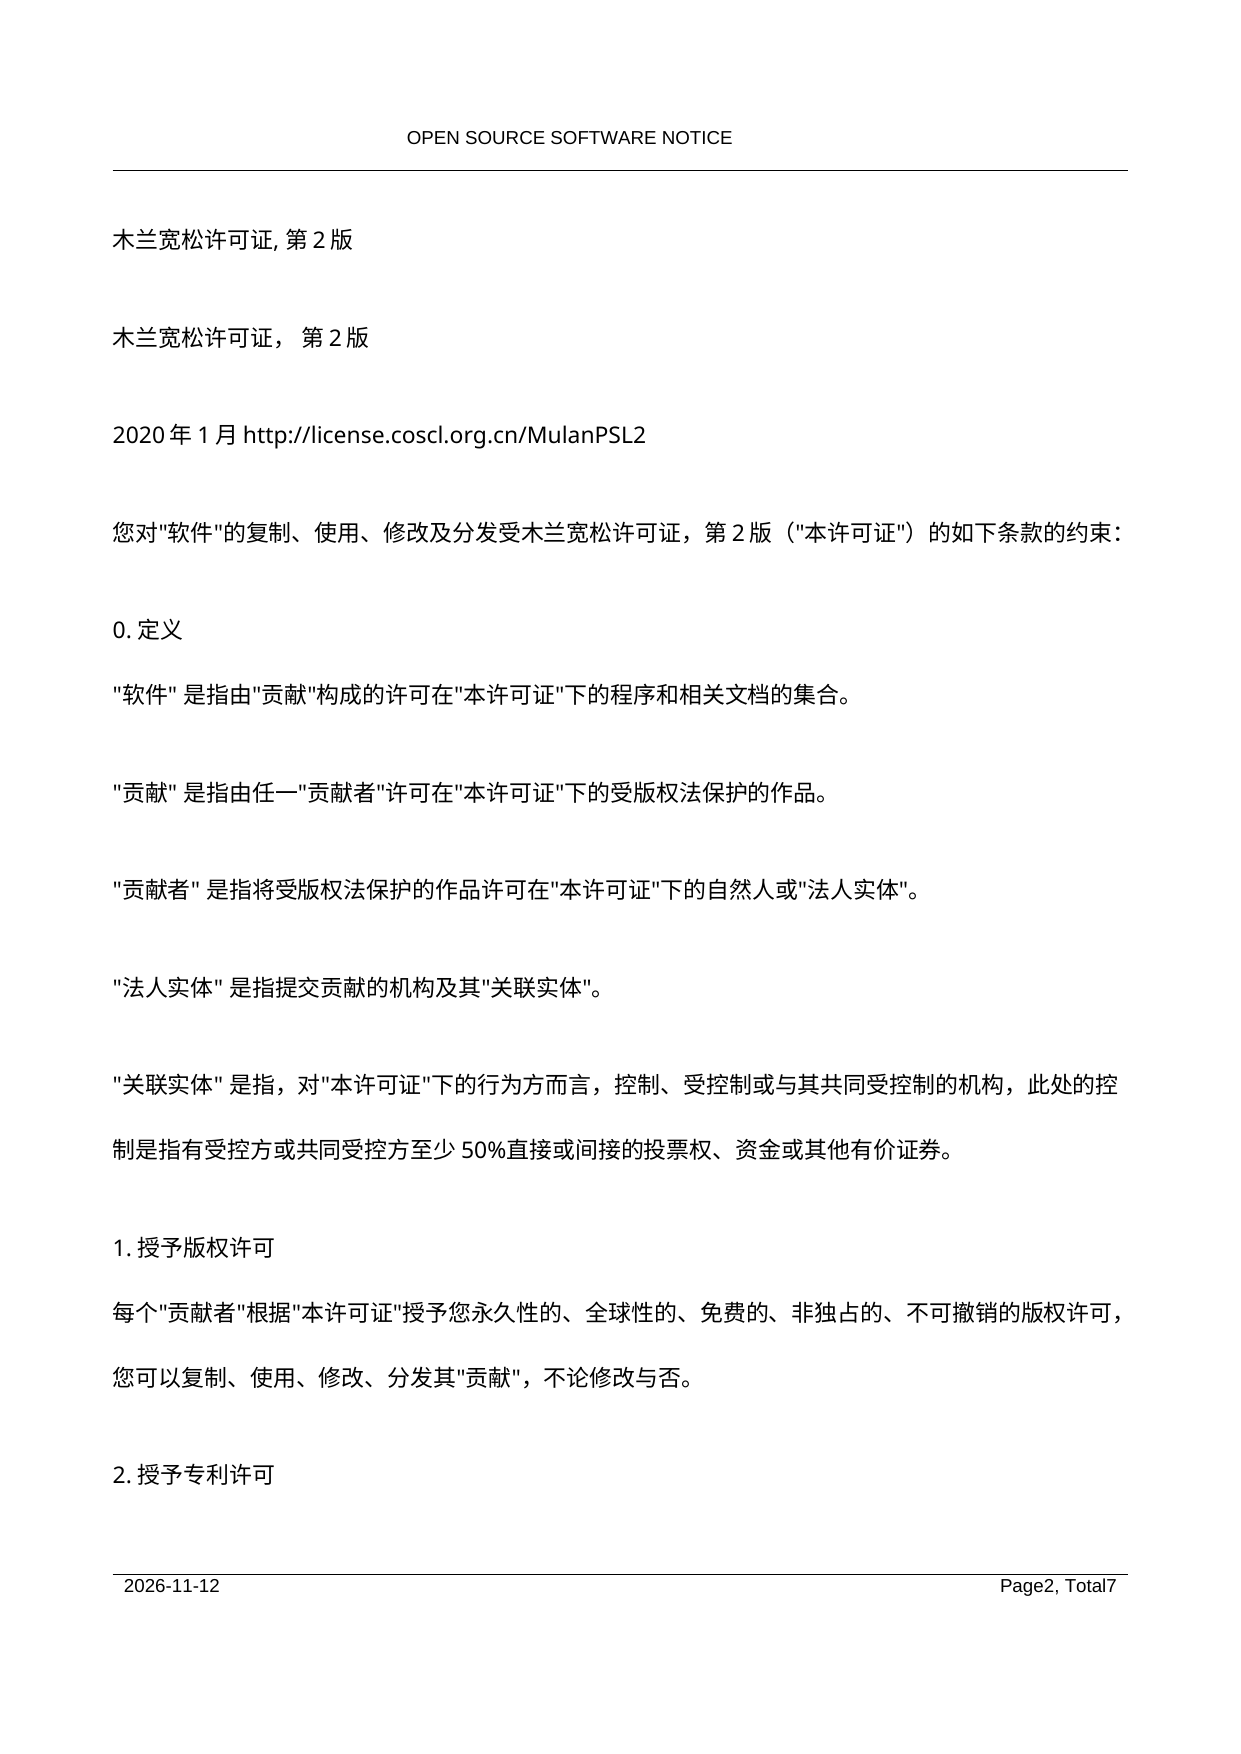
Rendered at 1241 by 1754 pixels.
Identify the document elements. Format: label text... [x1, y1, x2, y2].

text 木兰宽松许可证, 第2版 [112, 206, 1128, 271]
text 2020年1月 http://license.coscl.org.cn/MulanPSL2 [112, 401, 1128, 466]
text "法人实体" 是指提交贡献的机构及其"关联实体"。 [112, 954, 1128, 1019]
text "贡献者" 是指将受版权法保护的作品许可在"本许可证"下的自然人或"法人实体"。 [112, 856, 1128, 921]
text 每个"贡献者"根据"本许可证"授予您永久性的、全球性的、免费的、非独占的、不可撤销的版权许可，您可以复制、使用、修改、分发其"贡献"，不论修改与否。 [112, 1279, 1128, 1409]
text "贡献" 是指由任一"贡献者"许可在"本许可证"下的受版权法保护的作品。 [112, 759, 1128, 824]
text 木兰宽松许可证， 第2版 [112, 304, 1128, 369]
text "关联实体" 是指，对"本许可证"下的行为方而言，控制、受控制或与其共同受控制的机构，此处的控制是指有受控方或共同受控方至少50%直接或间接的投票权、资金或其他有价证券。 [112, 1051, 1128, 1181]
text 1. 授予版权许可 [112, 1214, 1128, 1279]
text 2. 授予专利许可 [112, 1441, 1128, 1506]
text 0. 定义 [112, 596, 1128, 661]
text "软件" 是指由"贡献"构成的许可在"本许可证"下的程序和相关文档的集合。 [112, 661, 1128, 726]
text 您对"软件"的复制、使用、修改及分发受木兰宽松许可证，第2版（"本许可证"）的如下条款的约束： [112, 499, 1128, 564]
